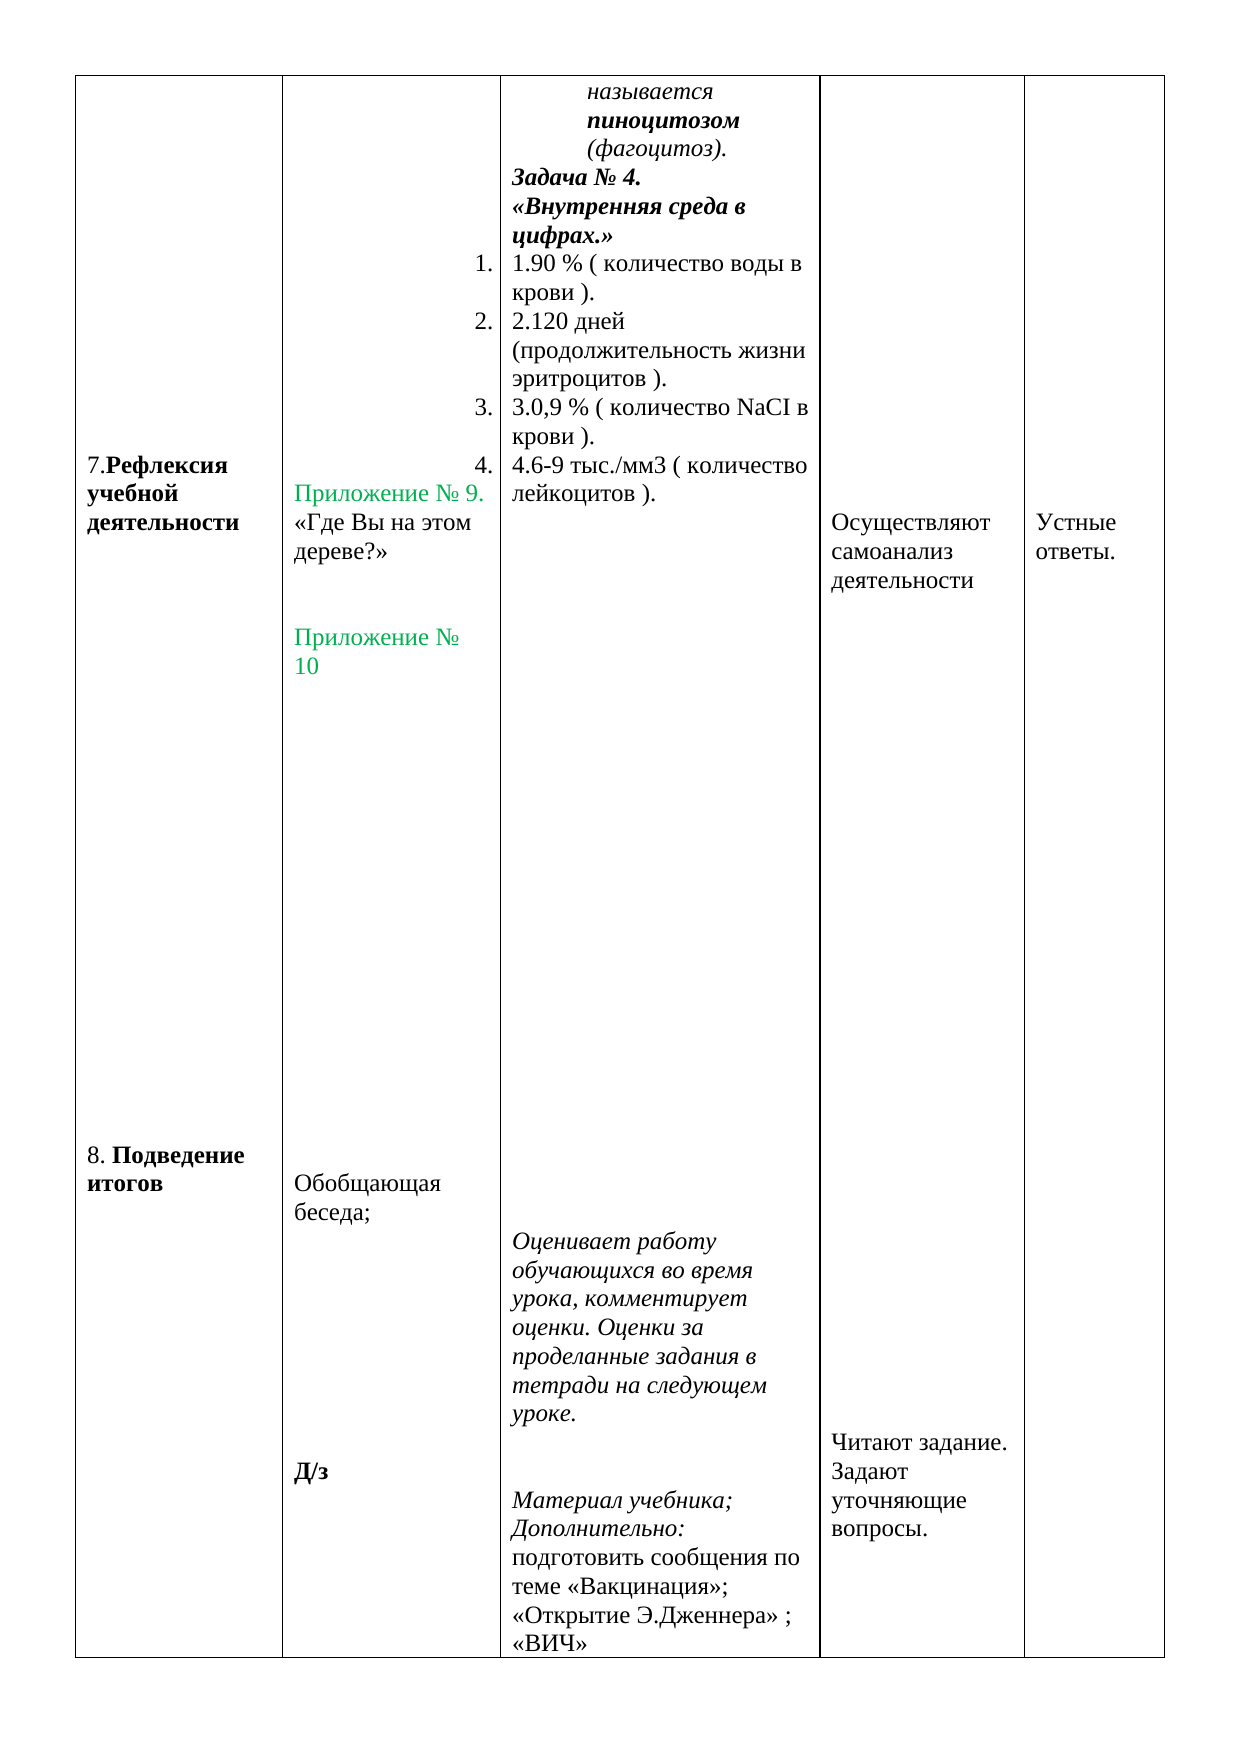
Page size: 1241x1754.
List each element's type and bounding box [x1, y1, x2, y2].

table_cell [1025, 76, 1164, 1657]
table_cell [283, 76, 500, 1657]
table_cell [76, 76, 282, 1657]
table_cell [821, 76, 1024, 1657]
table_cell [501, 76, 819, 1657]
